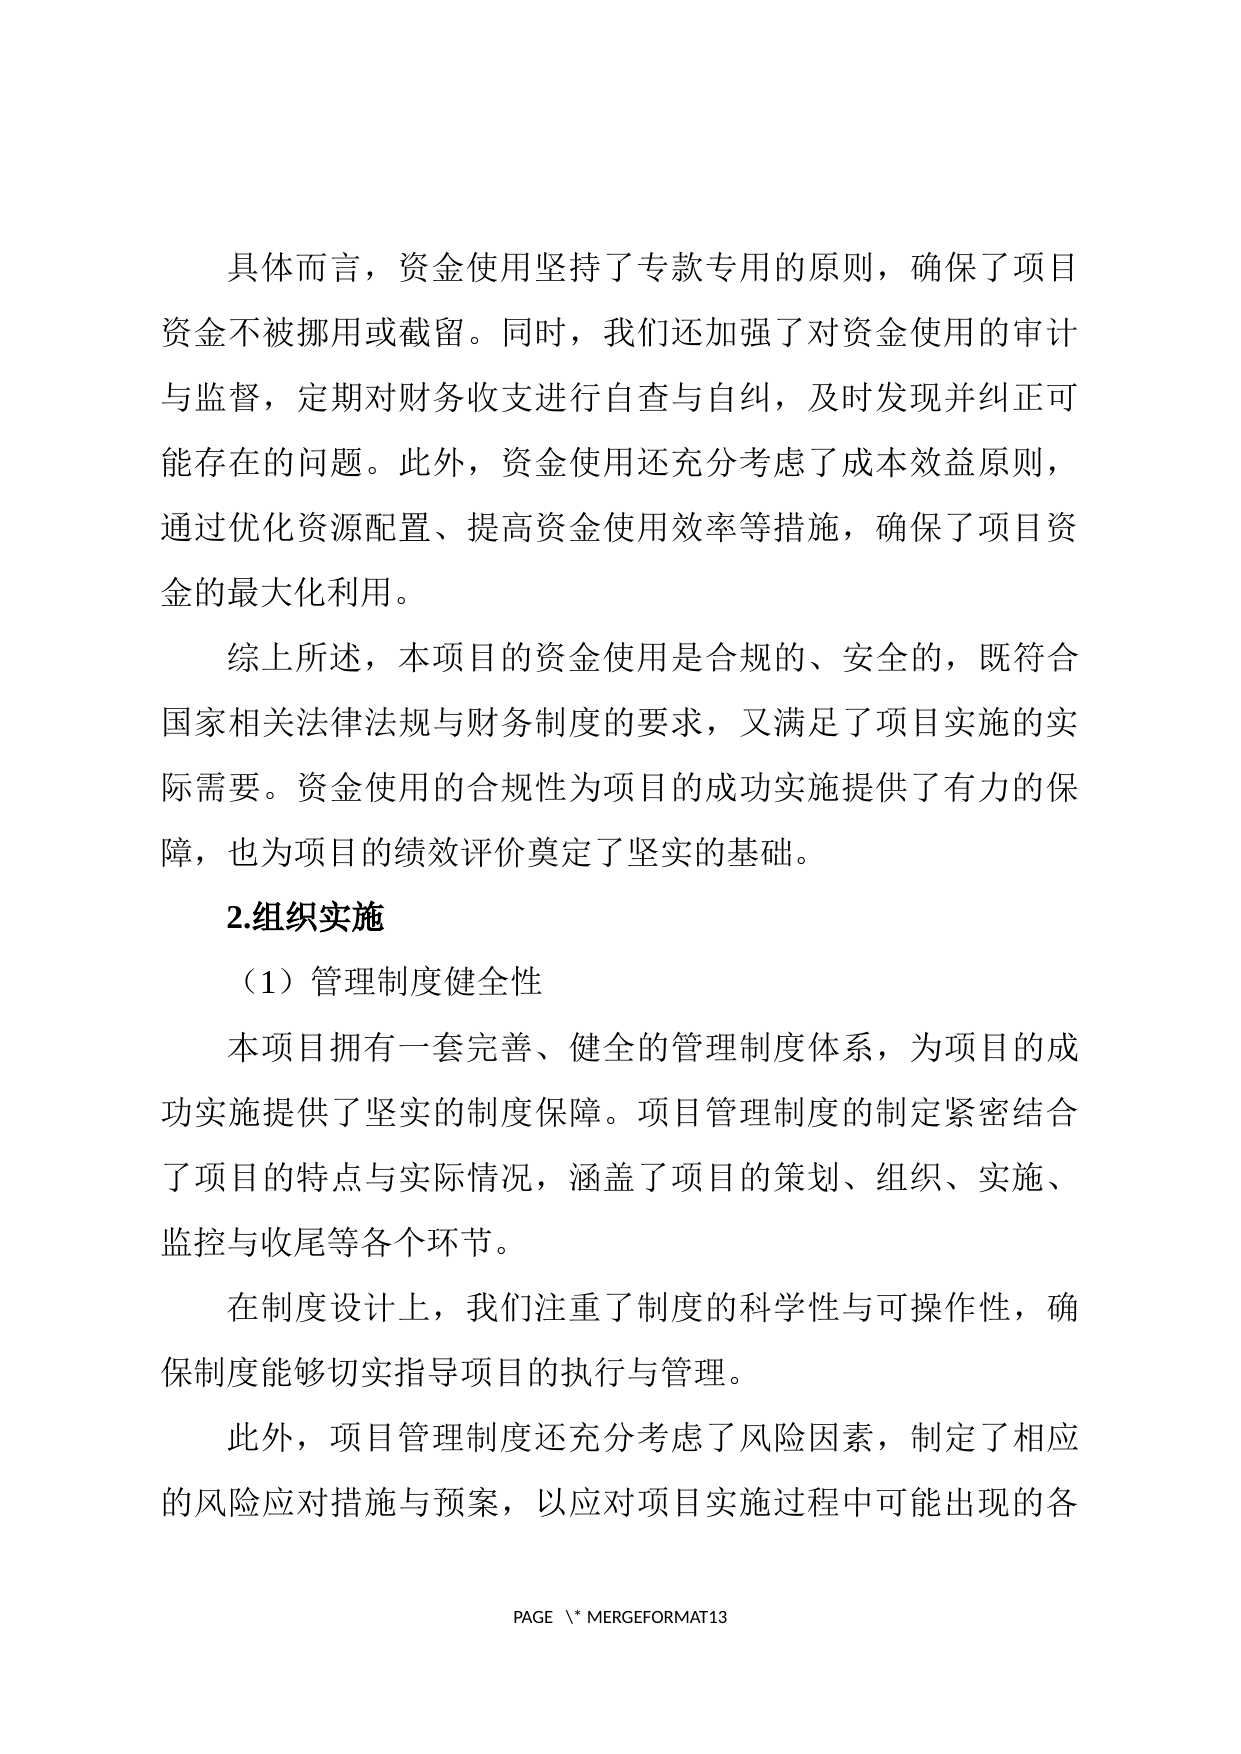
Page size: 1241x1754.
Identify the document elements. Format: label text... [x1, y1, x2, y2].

text 在制度设计上，我们注重了制度的科学性与可操作性，确保制度能够切实指导项目的执行与管理。 [159, 1273, 1081, 1403]
text 2.组织实施 [159, 883, 1081, 948]
text 综上所述，本项目的资金使用是合规的、安全的，既符合国家相关法律法规与财务制度的要求，又满足了项目实施的实际需要。资金使用的合规性为项目的成功实施提供了有力的保障，也为项目的绩效评价奠定了坚实的基础。 [159, 623, 1081, 883]
text （1）管理制度健全性 [159, 948, 1081, 1013]
text 具体而言，资金使用坚持了专款专用的原则，确保了项目资金不被挪用或截留。同时，我们还加强了对资金使用的审计与监督，定期对财务收支进行自查与自纠，及时发现并纠正可能存在的问题。此外，资金使用还充分考虑了成本效益原则，通过优化资源配置、提高资金使用效率等措施，确保了项目资金的最大化利用。 [159, 233, 1081, 623]
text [159, 1403, 1081, 1533]
text 本项目拥有一套完善、健全的管理制度体系，为项目的成功实施提供了坚实的制度保障。项目管理制度的制定紧密结合了项目的特点与实际情况，涵盖了项目的策划、组织、实施、监控与收尾等各个环节。 [159, 1013, 1081, 1273]
